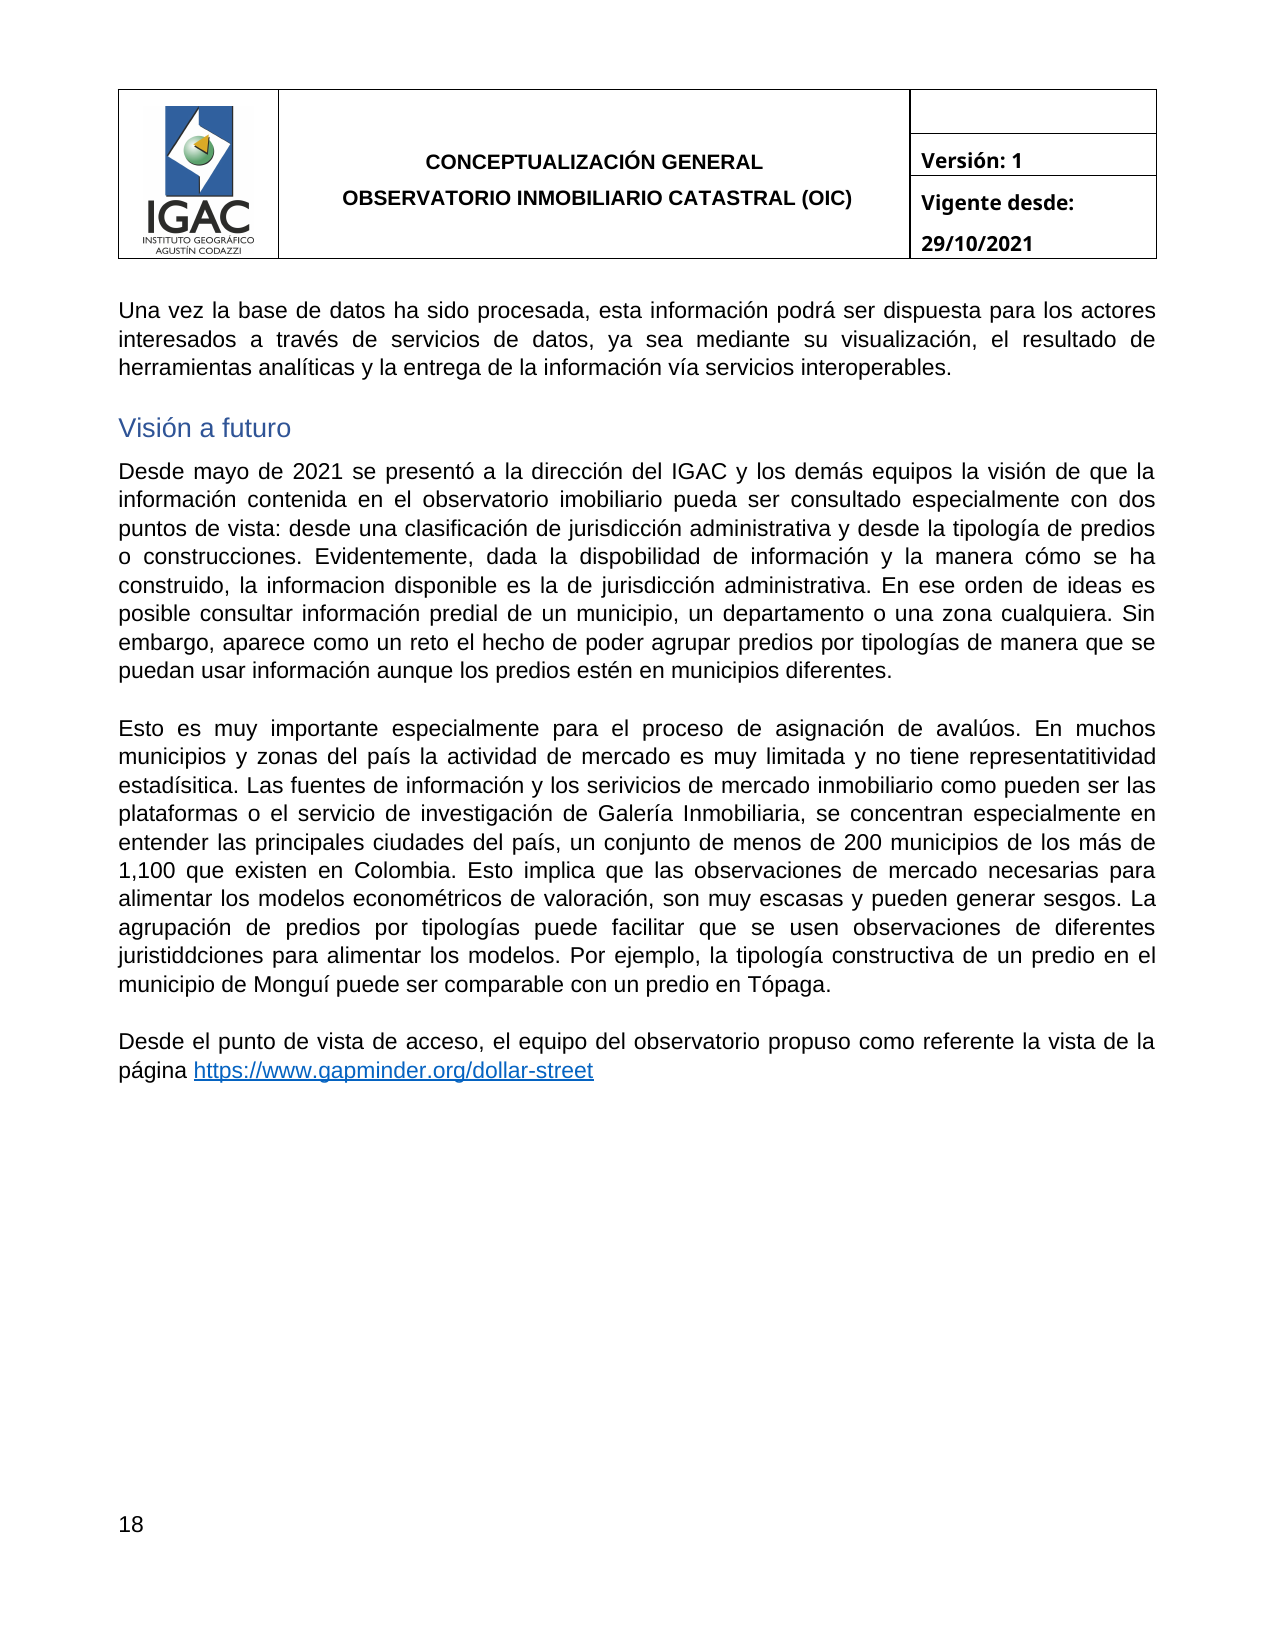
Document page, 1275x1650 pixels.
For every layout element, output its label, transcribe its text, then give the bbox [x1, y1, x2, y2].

text Desde mayo de 2021 se presentó a la dirección del IGAC y los demás equipos la visión de que la información contenida en el observatorio imobiliario pueda ser consultado especialmente con dos puntos de vista: desde una clasificación de jurisdicción administrativa y desde la tipología de predios o construcciones. Evidentemente, dada la dispobilidad de información y la manera cómo se ha construido, la informacion disponible es la de jurisdicción administrativa. En ese orden de ideas es posible consultar información predial de un municipio, un departamento o una zona cualquiera. Sin embargo, aparece como un reto el hecho de poder agrupar predios por tipologías de manera que se puedan usar información aunque los predios estén en municipios diferentes. [118, 458, 1157, 683]
text Desde el punto de vista de acceso, el equipo del observatorio propuso como referente la vista de la página https://www.gapminder.org/dollar-street [118, 1028, 1157, 1083]
text Esto es muy importante especialmente para el proceso de asignación de avalúos. En muchos municipios y zonas del país la actividad de mercado es muy limitada y no tiene representatitividad estadísitica. Las fuentes de información y los serivicios de mercado inmobiliario como pueden ser las plataformas o el servicio de investigación de Galería Inmobiliaria, se concentran especialmente en entender las principales ciudades del país, un conjunto de menos de 200 municipios de los más de 1,100 que existen en Colombia. Esto implica que las observaciones de mercado necesarias para alimentar los modelos econométricos de valoración, son muy escasas y pueden generar sesgos. La agrupación de predios por tipologías puede facilitar que se usen observaciones de diferentes juristiddciones para alimentar los modelos. Por ejemplo, la tipología constructiva de un predio en el municipio de Monguí puede ser comparable con un predio en Tópaga. [118, 715, 1157, 997]
text Una vez la base de datos ha sido procesada, esta información podrá ser dispuesta para los actores interesados a través de servicios de datos, ya sea mediante su visualización, el resultado de herramientas analíticas y la entrega de la información vía servicios interoperables. [118, 297, 1157, 381]
subtitle Visión a futuro [118, 412, 1157, 443]
picture [143, 106, 254, 254]
